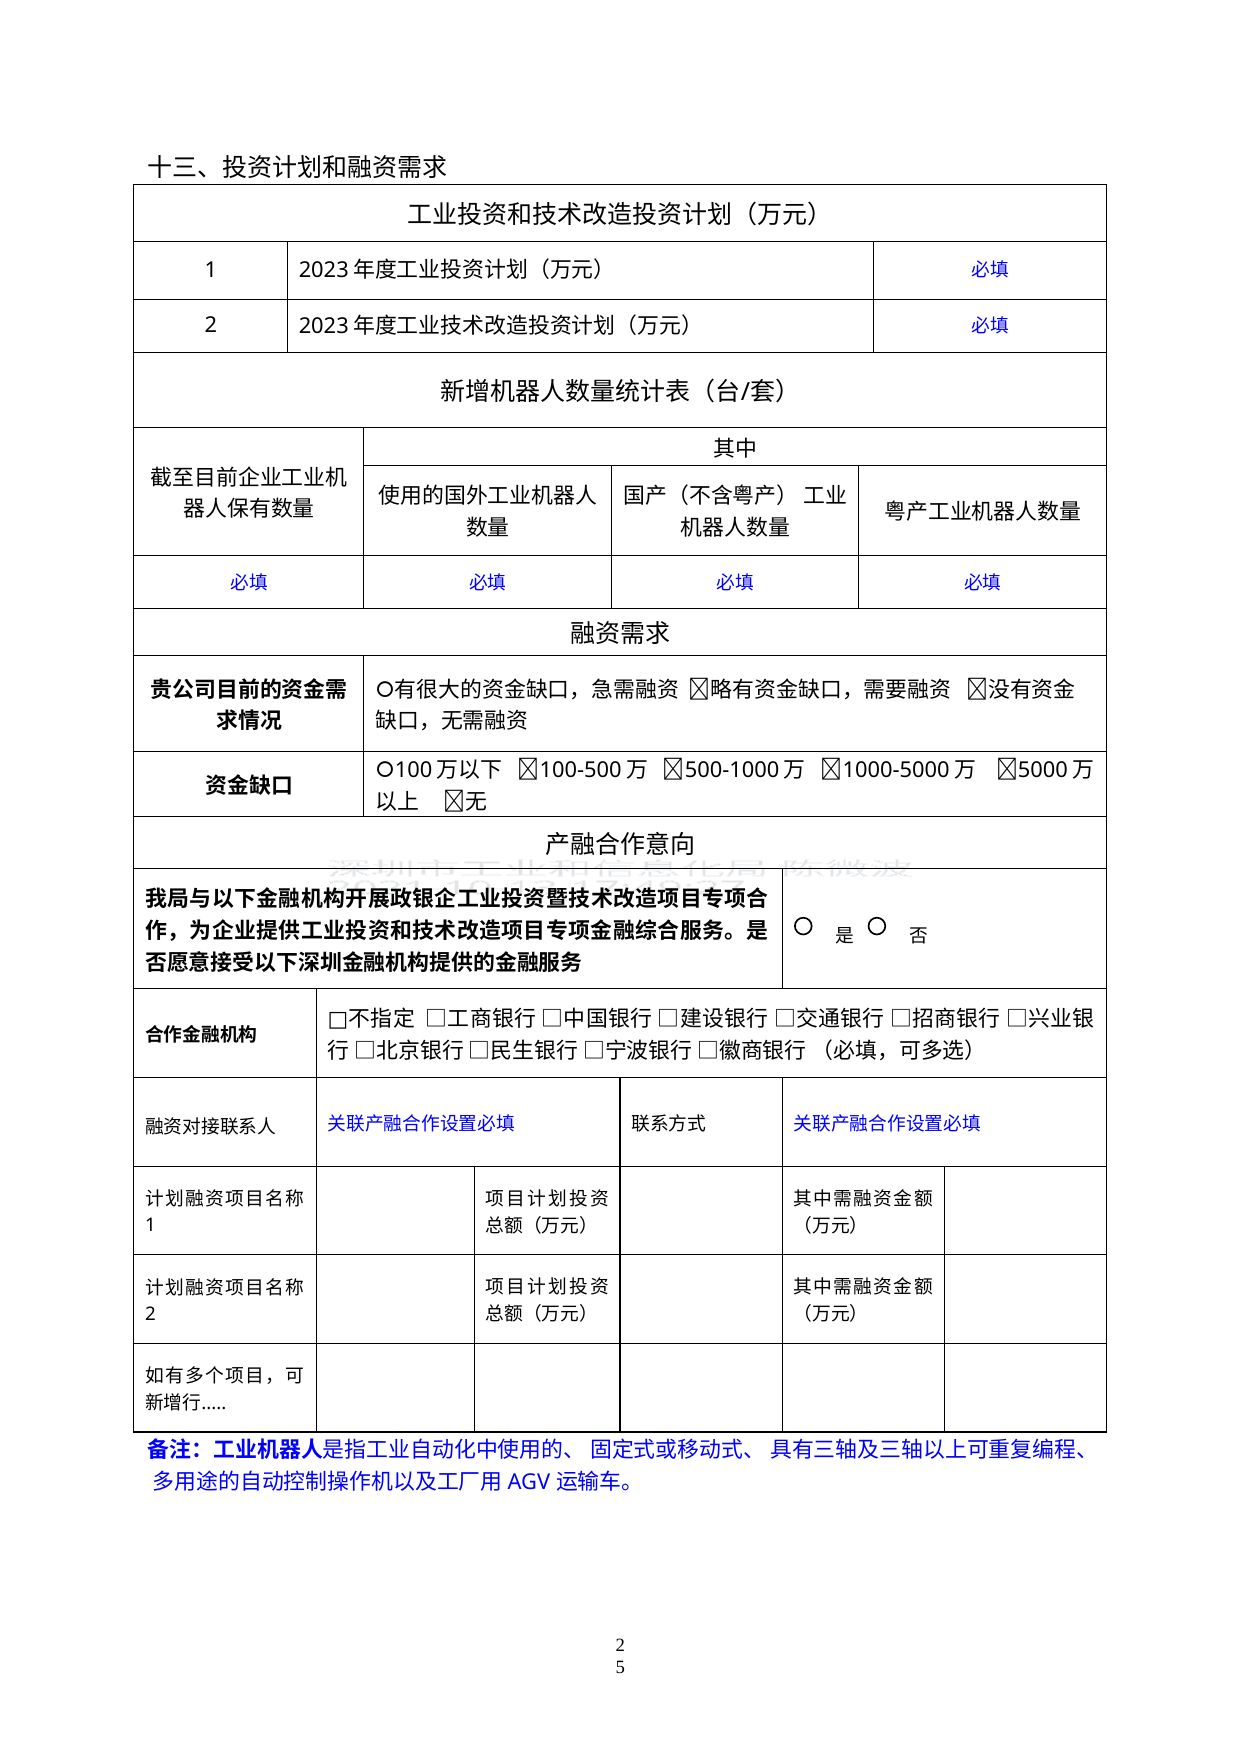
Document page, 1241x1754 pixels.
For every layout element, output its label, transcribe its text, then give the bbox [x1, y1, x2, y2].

table_cell 计划融资项目名称1 [134, 1167, 316, 1254]
table_cell 项目计划投资总额（万元） [475, 1255, 619, 1343]
table_cell 关联产融合作设置必填 [317, 1078, 619, 1166]
table_cell [475, 1344, 619, 1431]
table_cell 必填 [134, 556, 363, 608]
table_cell 产融合作意向 [134, 817, 1106, 868]
table_cell □不指定 □工商银行 □中国银行 □建设银行 □交通银行 □招商银行 □兴业银行 □北京银行 □民生银行 □宁波银行 □徽商银行 （必填，可多选） [317, 989, 1106, 1077]
table_cell [621, 1344, 782, 1431]
table_cell 关联产融合作设置必填 [783, 1078, 1106, 1166]
table_cell 有很大的资金缺口，急需融资 略有资金缺口，需要融资 没有资金缺口，无需融资 [364, 656, 1106, 751]
table_cell 2023年度工业技术改造投资计划（万元） [288, 300, 873, 352]
table_cell 必填 [874, 242, 1106, 298]
table_cell [945, 1255, 1106, 1343]
table_cell 截至目前企业工业机器人保有数量 [134, 428, 363, 554]
table_cell 合作金融机构 [134, 989, 316, 1077]
table_cell 必填 [364, 556, 611, 608]
table_cell [945, 1344, 1106, 1431]
table_cell 其中 [364, 428, 1106, 465]
table_cell 其中需融资金额（万元） [783, 1167, 944, 1254]
table_cell 融资对接联系人 [134, 1078, 316, 1166]
table_cell 融资需求 [134, 609, 1106, 655]
table_cell [317, 1167, 474, 1254]
table_cell 联系方式 [621, 1078, 782, 1166]
table_cell [621, 1167, 782, 1254]
table_cell [621, 1255, 782, 1343]
table_cell [945, 1167, 1106, 1254]
table_cell [783, 1344, 944, 1431]
table_cell 必填 [874, 300, 1106, 352]
table_cell 粤产工业机器人数量 [859, 466, 1106, 554]
table_cell 2 [134, 300, 287, 352]
table_cell 必填 [612, 556, 858, 608]
table_cell 计划融资项目名称2 [134, 1255, 316, 1343]
table_cell 如有多个项目，可新增行..... [134, 1344, 316, 1431]
table_cell 其中需融资金额（万元） [783, 1255, 944, 1343]
table_cell 是 否 [783, 869, 1106, 988]
table_cell 新增机器人数量统计表（台/套） [134, 353, 1106, 427]
table_cell 1 [134, 242, 287, 298]
table_cell 2023年度工业投资计划（万元） [288, 242, 873, 298]
text 备注：工业机器人是指工业自动化中使用的、 固定式或移动式、 具有三轴及三轴以上可重复编程、 多用途的自动控制操作机以及工厂用 AGV 运输车。 [148, 1433, 1093, 1496]
table_cell 国产（不含粤产） 工业机器人数量 [612, 466, 858, 554]
table_cell 我局与以下金融机构开展政银企工业投资暨技术改造项目专项合作，为企业提供工业投资和技术改造项目专项金融综合服务。是否愿意接受以下深圳金融机构提供的金融服务 [134, 869, 782, 988]
table_cell 项目计划投资总额（万元） [475, 1167, 619, 1254]
table_cell [317, 1344, 474, 1431]
table_cell 100万以下 100-500万 500-1000万 1000-5000万 5000万以上 无 [364, 752, 1106, 816]
table_cell [317, 1255, 474, 1343]
text 十三、投资计划和融资需求 [148, 148, 1093, 184]
table_cell 必填 [859, 556, 1106, 608]
table_cell 资金缺口 [134, 752, 363, 816]
table_cell 贵公司目前的资金需求情况 [134, 656, 363, 751]
table_header 工业投资和技术改造投资计划（万元） [134, 185, 1106, 241]
table_cell 使用的国外工业机器人数量 [364, 466, 611, 554]
